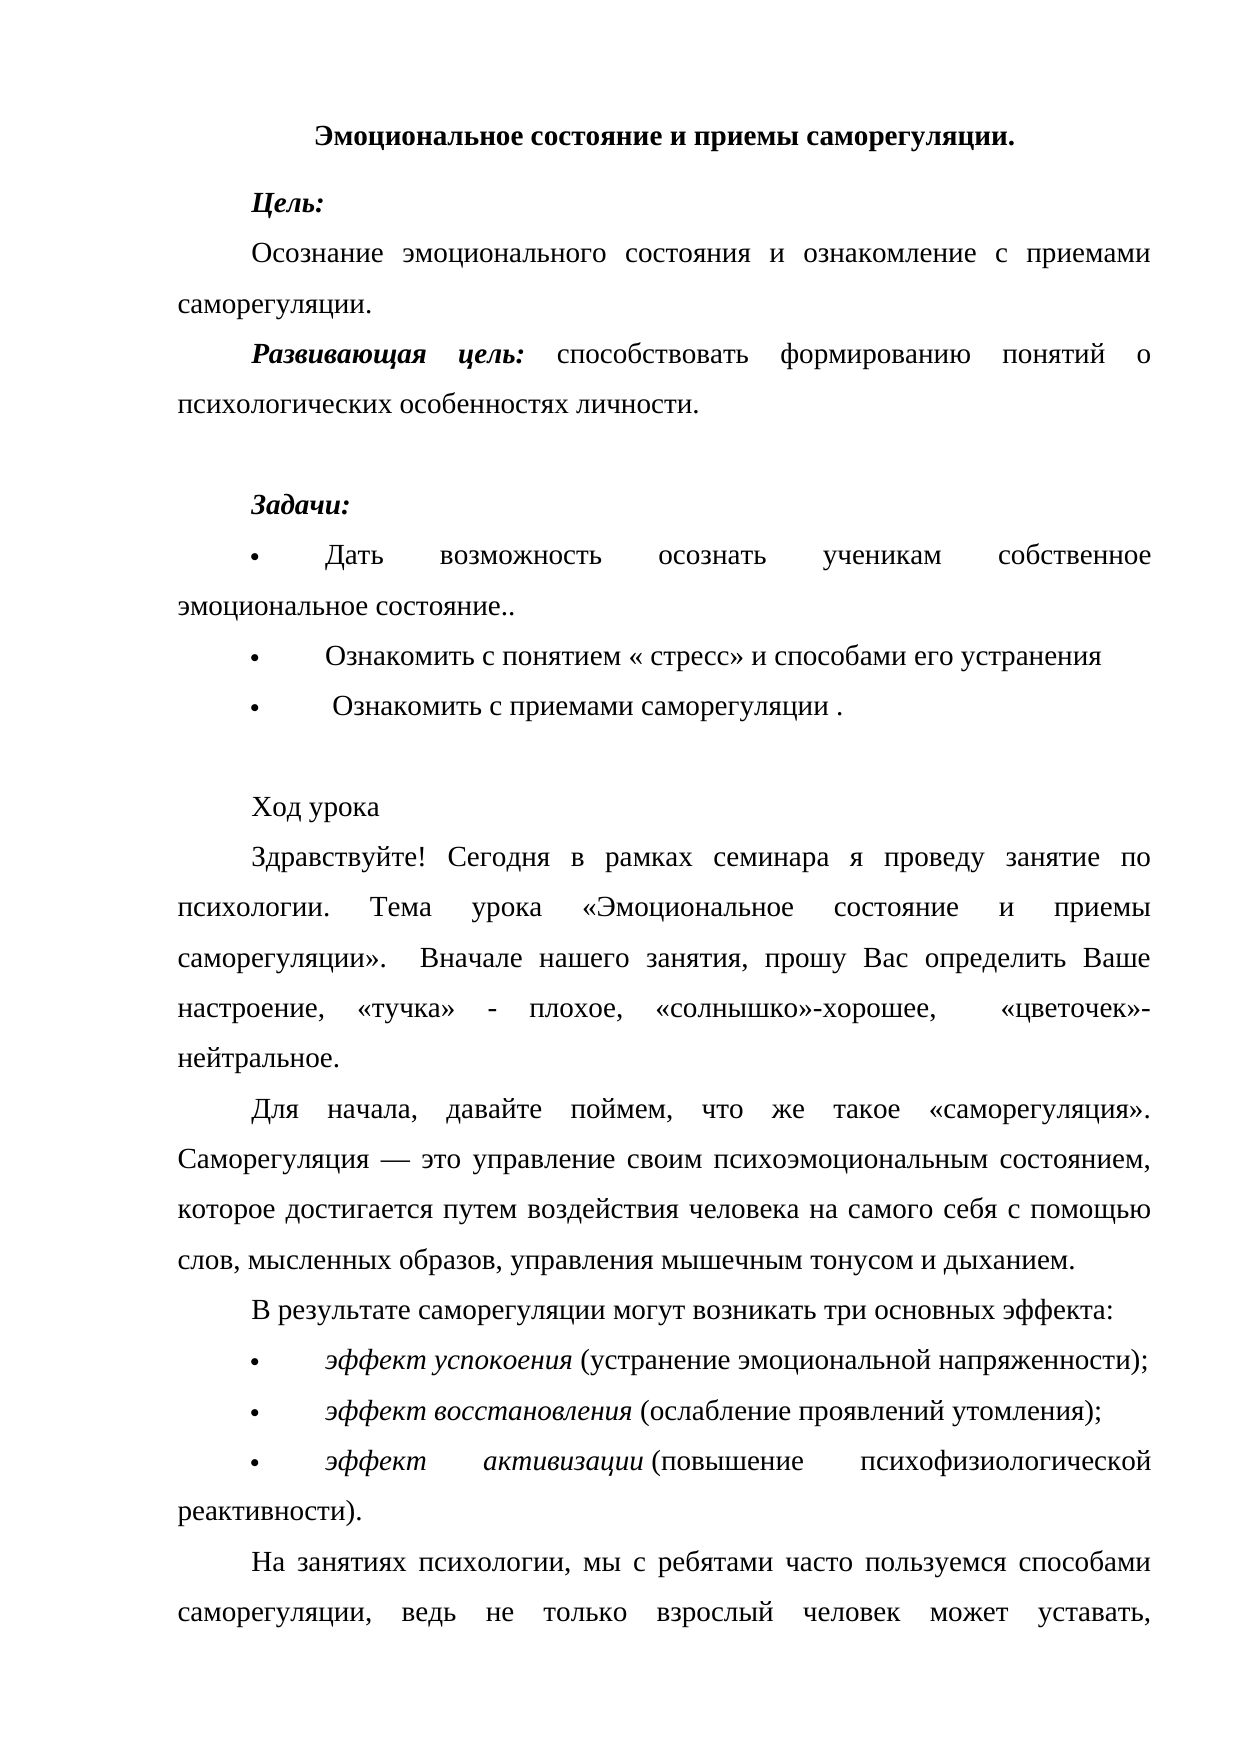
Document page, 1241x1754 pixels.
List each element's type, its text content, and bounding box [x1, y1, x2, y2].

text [177, 1544, 1152, 1627]
list Ознакомить с приемами саморегуляции . [177, 688, 1152, 722]
list эффект восстановления (ослабление проявлений утомления); [177, 1393, 1152, 1426]
text Цель: [177, 185, 1152, 219]
text Для начала, давайте поймем, что же такое «саморегуляция». Саморегуляция — это управление своим психоэмоциональным состоянием, которое достигается путем воздействия человека на самого себя с помощью слов, мысленных образов, управления мышечным тонусом и дыханием. [177, 1091, 1152, 1275]
text Здравствуйте! Сегодня в рамках семинара я проведу занятие по психологии. Тема урока «Эмоциональное состояние и приемы саморегуляции». Вначале нашего занятия, прошу Вас определить Ваше настроение, «тучка» - плохое, «солнышко»-хорошее, «цветочек»-нейтральное. [177, 839, 1152, 1074]
text Эмоциональное состояние и приемы саморегуляции. [177, 118, 1152, 152]
list эффект успокоения (устранение эмоциональной напряженности); [177, 1342, 1152, 1376]
text Развивающая цель: способствовать формированию понятий о психологических особенностях личности. [177, 336, 1152, 420]
list Ознакомить с понятием « стресс» и способами его устранения [177, 638, 1152, 672]
text Ход урока [177, 789, 1152, 822]
list Дать возможность осознать ученикам собственное эмоциональное состояние.. [177, 537, 1152, 621]
list эффект активизации (повышение психофизиологической реактивности). [177, 1443, 1152, 1527]
text Осознание эмоционального состояния и ознакомление с приемами саморегуляции. [177, 236, 1152, 319]
text Задачи: [177, 487, 1152, 521]
text В результате саморегуляции могут возникать три основных эффекта: [177, 1292, 1152, 1326]
